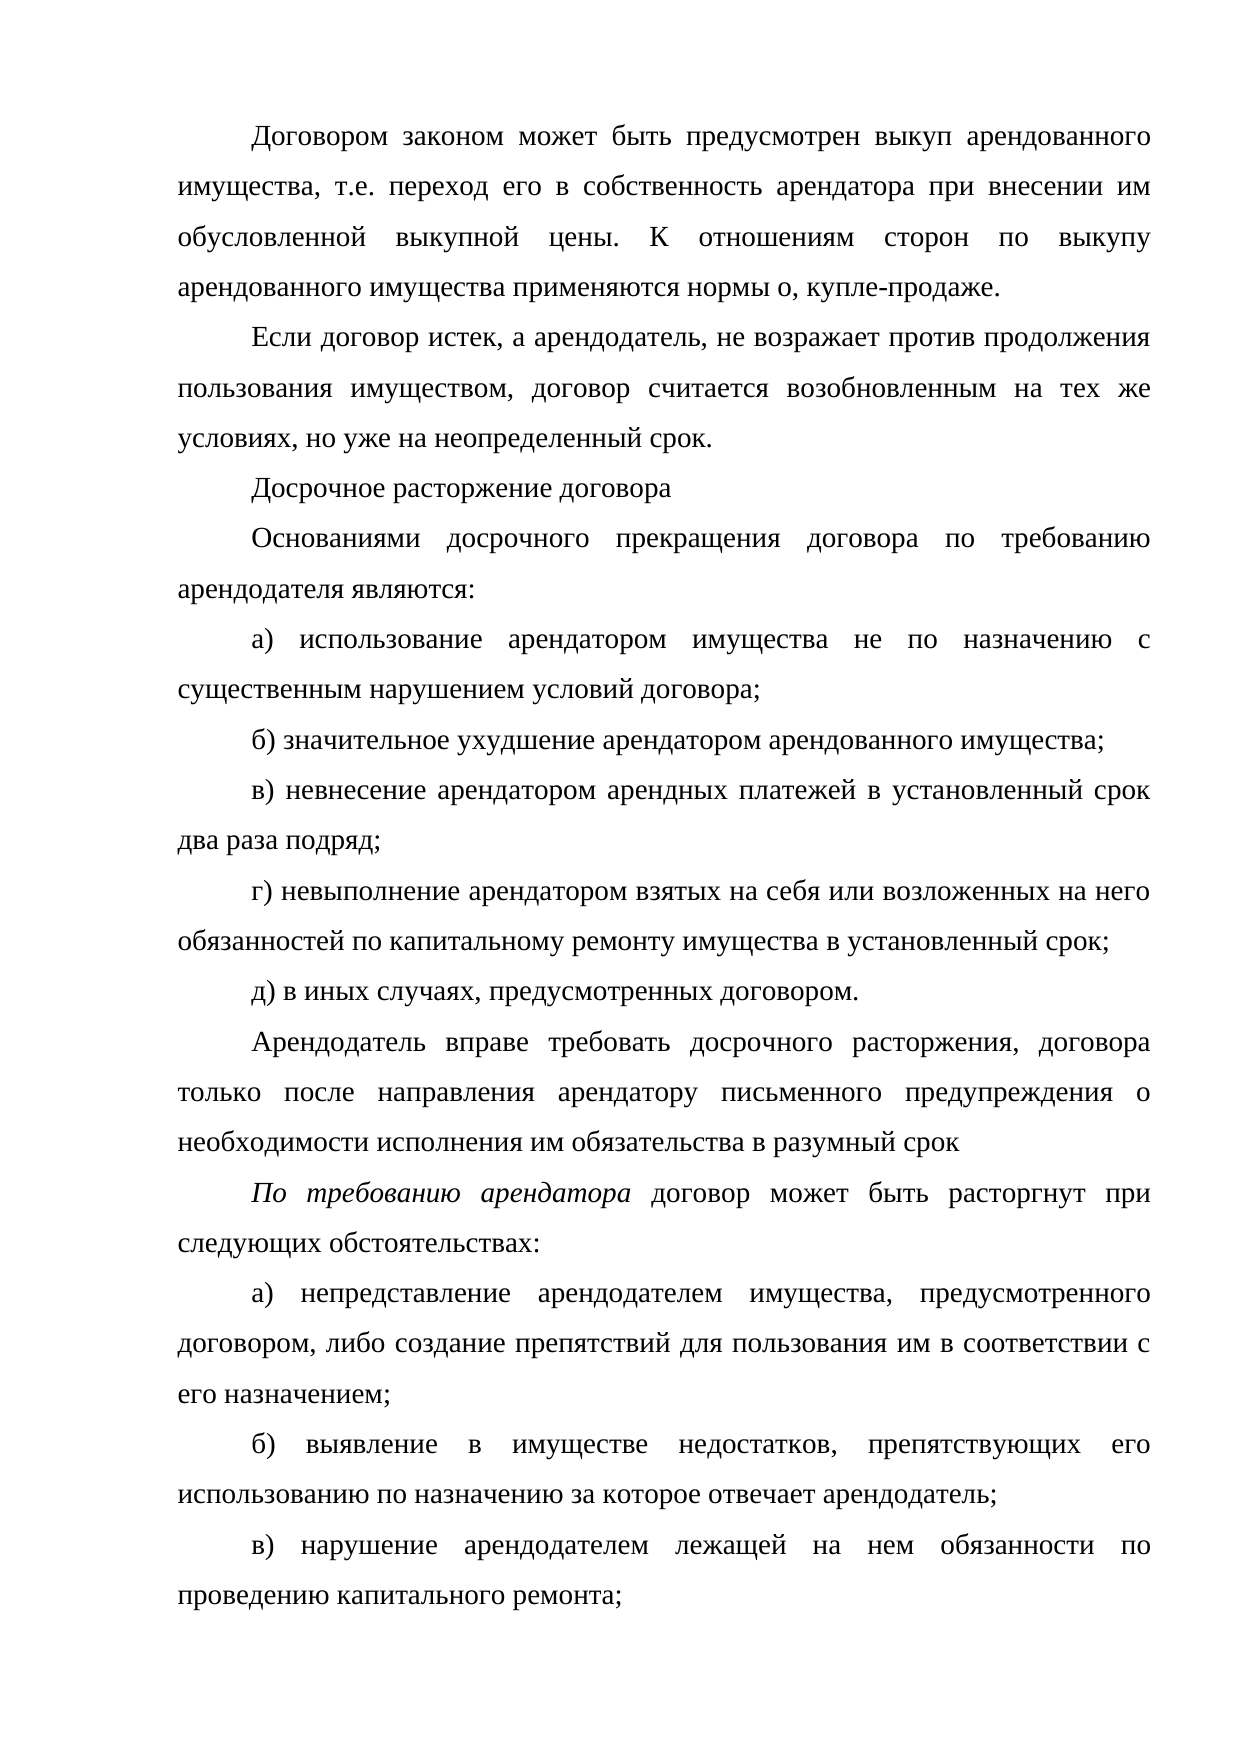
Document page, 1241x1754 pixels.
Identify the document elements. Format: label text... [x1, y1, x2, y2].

text д) в иных случаях, предусмотренных договором. [177, 973, 1152, 1007]
text г) невыполнение арендатором взятых на себя или возложенных на него обязанностей по капитальному ремонту имущества в установленный срок; [177, 873, 1152, 957]
text Договором законом может быть предусмотрен выкуп арендованного имущества, т.е. переход его в собственность арендатора при внесении им обусловленной выкупной цены. К отношениям сторон по выкупу арендованного имущества применяются нормы о, купле-продаже. [177, 118, 1152, 303]
text в) нарушение арендодателем лежащей на нем обязанности по проведению капитального ремонта; [177, 1527, 1152, 1611]
text По требованию арендатора договор может быть расторгнут при следующих обстоятельствах: [177, 1175, 1152, 1258]
text Основаниями досрочного прекращения договора по требованию арендодателя являются: [177, 521, 1152, 604]
text а) непредставление арендодателем имущества, предусмотренного договором, либо создание препятствий для пользования им в соответствии с его назначением; [177, 1275, 1152, 1409]
text Досрочное расторжение договора [177, 470, 1152, 504]
text Если договор истек, а арендодатель, не возражает против продолжения пользования имуществом, договор считается возобновленным на тех же условиях, но уже на неопределенный срок. [177, 319, 1152, 453]
text в) невнесение арендатором арендных платежей в установленный срок два раза подряд; [177, 772, 1152, 856]
text Арендодатель вправе требовать досрочного расторжения, договоpa только после направления арендатору письменного предупреждения о необходимости исполнения им обязательства в разумный срок [177, 1024, 1152, 1158]
text б) выявление в имуществе недостатков, препятствующих его использованию по назначению за которое отвечает арендодатель; [177, 1426, 1152, 1510]
text а) использование арендатором имущества не по назначению с существенным нарушением условий договора; [177, 621, 1152, 705]
text б) значительное ухудшение арендатором арендованного имущества; [177, 722, 1152, 755]
